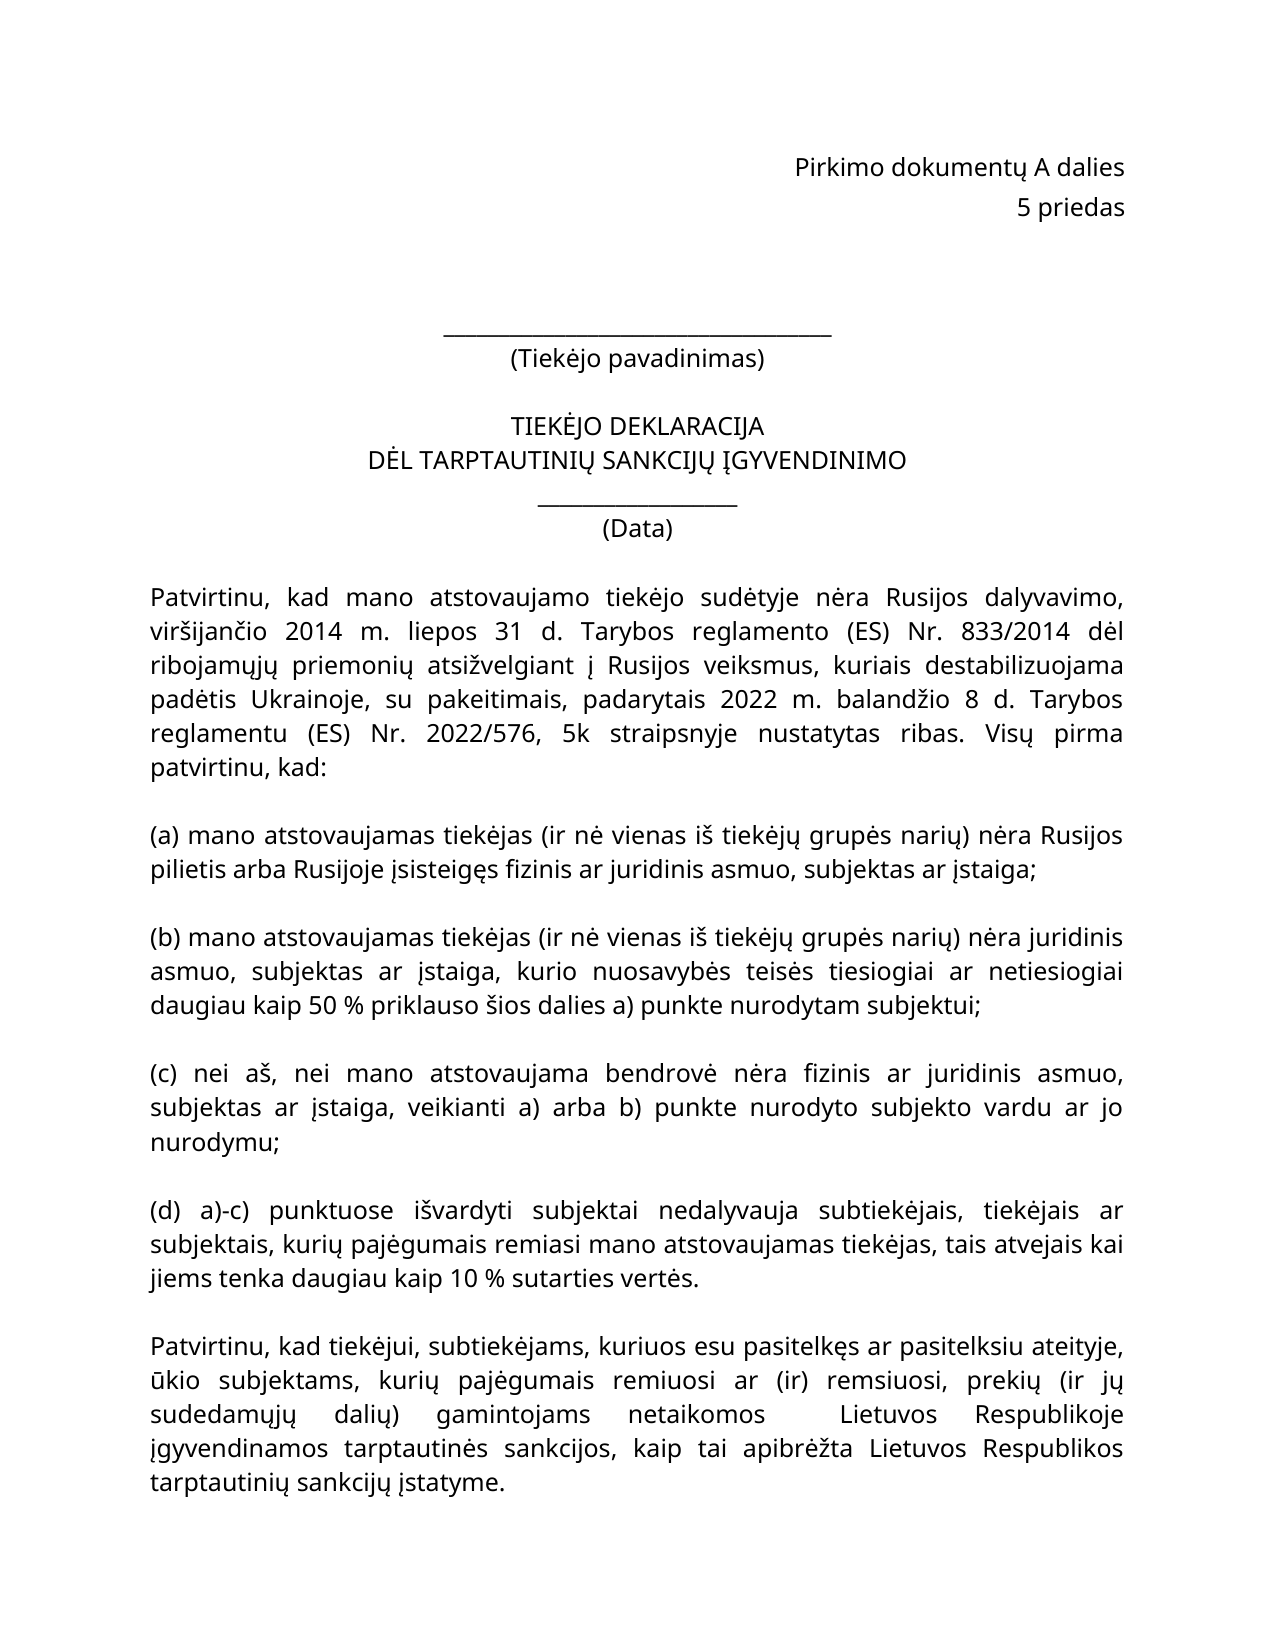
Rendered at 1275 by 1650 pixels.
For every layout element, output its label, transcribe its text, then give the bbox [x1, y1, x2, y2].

text (d) a)-c) punktuose išvardyti subjektai nedalyvauja subtiekėjais, tiekėjais ar subjektais, kurių pajėgumais remiasi mano atstovaujamas tiekėjas, tais atvejais kai jiems tenka daugiau kaip 10 % sutarties vertės. [150, 1192, 1125, 1294]
text Patvirtinu, kad mano atstovaujamo tiekėjo sudėtyje nėra Rusijos dalyvavimo, viršijančio 2014 m. liepos 31 d. Tarybos reglamento (ES) Nr. 833/2014 dėl ribojamųjų priemonių atsižvelgiant į Rusijos veiksmus, kuriais destabilizuojama padėtis Ukrainoje, su pakeitimais, padarytais 2022 m. balandžio 8 d. Tarybos reglamentu (ES) Nr. 2022/576, 5k straipsnyje nustatytas ribas. Visų pirma patvirtinu, kad: [150, 579, 1125, 783]
text 5 priedas [150, 189, 1125, 223]
text (Tiekėjo pavadinimas) [150, 341, 1125, 375]
text TIEKĖJO DEKLARACIJA [150, 409, 1125, 443]
text Pirkimo dokumentų A dalies [150, 150, 1125, 184]
text (c) nei aš, nei mano atstovaujama bendrovė nėra fizinis ar juridinis asmuo, subjektas ar įstaiga, veikianti a) arba b) punkte nurodyto subjekto vardu ar jo nurodymu; [150, 1056, 1125, 1158]
text (a) mano atstovaujamas tiekėjas (ir nė vienas iš tiekėjų grupės narių) nėra Rusijos pilietis arba Rusijoje įsisteigęs fizinis ar juridinis asmuo, subjektas ar įstaiga; [150, 818, 1125, 886]
text Patvirtinu, kad tiekėjui, subtiekėjams, kuriuos esu pasitelkęs ar pasitelksiu ateityje, ūkio subjektams, kurių pajėgumais remiuosi ar (ir) remsiuosi, prekių (ir jų sudedamųjų dalių) gamintojams netaikomos Lietuvos Respublikoje įgyvendinamos tarptautinės sankcijos, kaip tai apibrėžta Lietuvos Respublikos tarptautinių sankcijų įstatyme. [150, 1328, 1125, 1499]
text DĖL TARPTAUTINIŲ SANKCIJŲ ĮGYVENDINIMO [150, 443, 1125, 477]
text (b) mano atstovaujamas tiekėjas (ir nė vienas iš tiekėjų grupės narių) nėra juridinis asmuo, subjektas ar įstaiga, kurio nuosavybės teisės tiesiogiai ar netiesiogiai daugiau kaip 50 % priklauso šios dalies a) punkte nurodytam subjektui; [150, 920, 1125, 1022]
text ___________________________________ [150, 307, 1125, 341]
text (Data) [150, 511, 1125, 545]
text __________________ [150, 477, 1125, 511]
